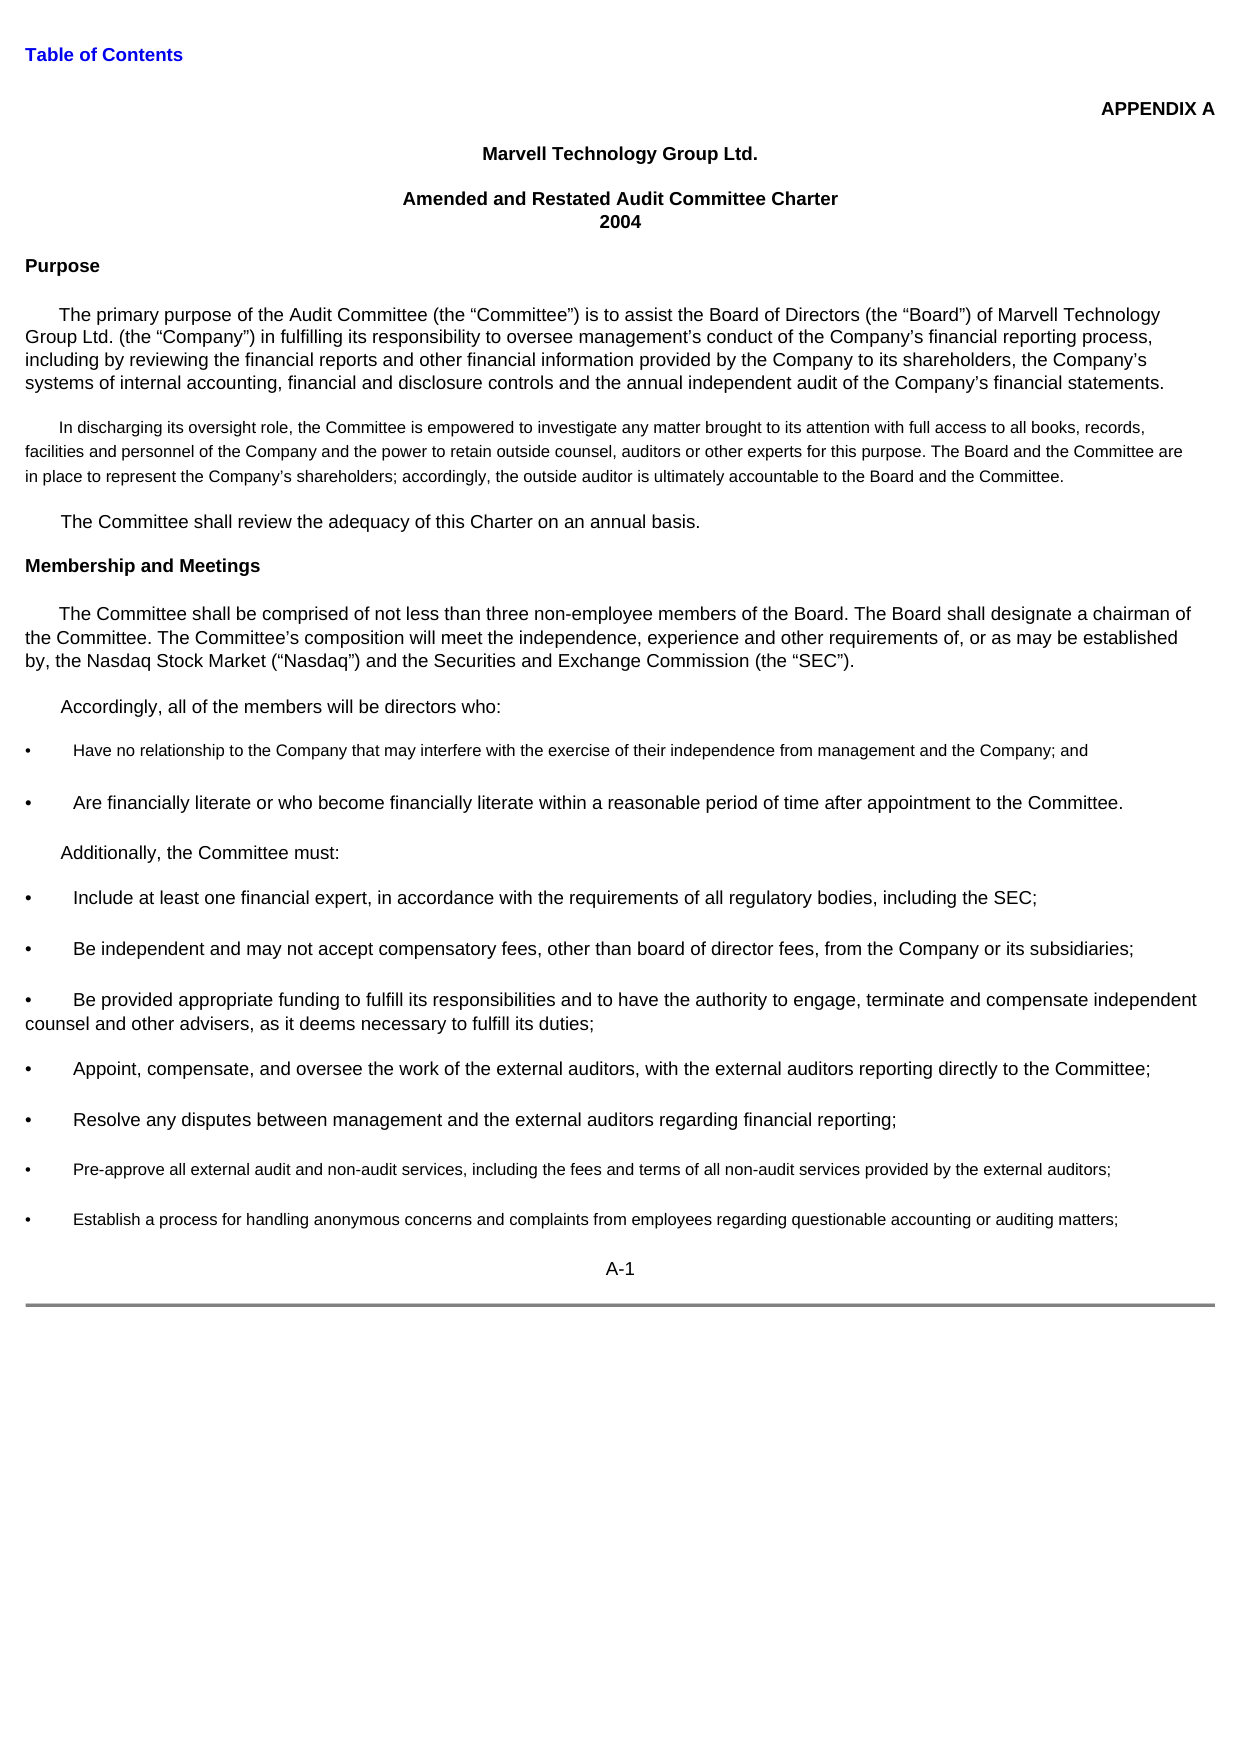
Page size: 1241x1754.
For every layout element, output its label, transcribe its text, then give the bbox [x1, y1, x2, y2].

list Include at least one financial expert, in accordance with the requirements of all regulatory bodies, including the SEC; [25, 887, 1215, 909]
list Appoint, compensate, and oversee the work of the external auditors, with the external auditors reporting directly to the Committee; [25, 1058, 1215, 1080]
text The Committee shall be comprised of not less than three non-employee members of the Board. The Board shall designate a chairman of the Committee. The Committee’s composition will meet the independence, experience and other requirements of, or as may be established by, the Nasdaq Stock Market (“Nasdaq”) and the Securities and Exchange Commission (the “SEC”). [25, 603, 1205, 671]
text Amended and Restated Audit Committee Charter [25, 187, 1215, 209]
text APPENDIX A [25, 97, 1215, 119]
text In discharging its oversight role, the Committee is empowered to investigate any matter brought to its attention with full access to all books, records, facilities and personnel of the Company and the power to retain outside counsel, auditors or other experts for this purpose. The Board and the Committee are in place to represent the Company’s shareholders; accordingly, the outside auditor is ultimately accountable to the Board and the Committee. [25, 418, 1192, 486]
text 2004 [25, 211, 1215, 233]
text Marvell Technology Group Ltd. [25, 142, 1215, 164]
picture [25, 1303, 1215, 1307]
list Establish a process for handling anonymous concerns and complaints from employees regarding questionable accounting or auditing matters; [25, 1210, 1215, 1229]
list Pre-approve all external audit and non-audit services, including the fees and terms of all non-audit services provided by the external auditors; [25, 1159, 1215, 1179]
list Are financially literate or who become financially literate within a reasonable period of time after appointment to the Committee. [25, 792, 1215, 813]
list Be independent and may not accept compensatory fees, other than board of director fees, from the Company or its subsidiaries; [25, 938, 1215, 959]
text Membership and Meetings [25, 555, 1215, 576]
list Resolve any disputes between management and the external auditors regarding financial reporting; [25, 1109, 1215, 1130]
text Accordingly, all of the members will be directors who: [60, 696, 1215, 717]
text Table of Contents [25, 44, 1215, 65]
list Be provided appropriate funding to fulfill its responsibilities and to have the authority to engage, terminate and compensate independent counsel and other advisers, as it deems necessary to fulfill its duties; [25, 988, 1215, 1034]
text Additionally, the Committee must: [60, 842, 1215, 864]
text The Committee shall review the adequacy of this Charter on an annual basis. [60, 510, 1215, 532]
list Have no relationship to the Company that may interfere with the exercise of their independence from management and the Company; and [25, 741, 1215, 760]
text The primary purpose of the Audit Committee (the “Committee”) is to assist the Board of Directors (the “Board”) of Marvell Technology Group Ltd. (the “Company”) in fulfilling its responsibility to oversee management’s conduct of the Company’s financial reporting process, including by reviewing the financial reports and other financial information provided by the Company to its shareholders, the Company’s systems of internal accounting, financial and disclosure controls and the annual independent audit of the Company’s financial statements. [25, 303, 1194, 393]
text Purpose [25, 255, 1215, 277]
text A-1 [25, 1258, 1215, 1279]
